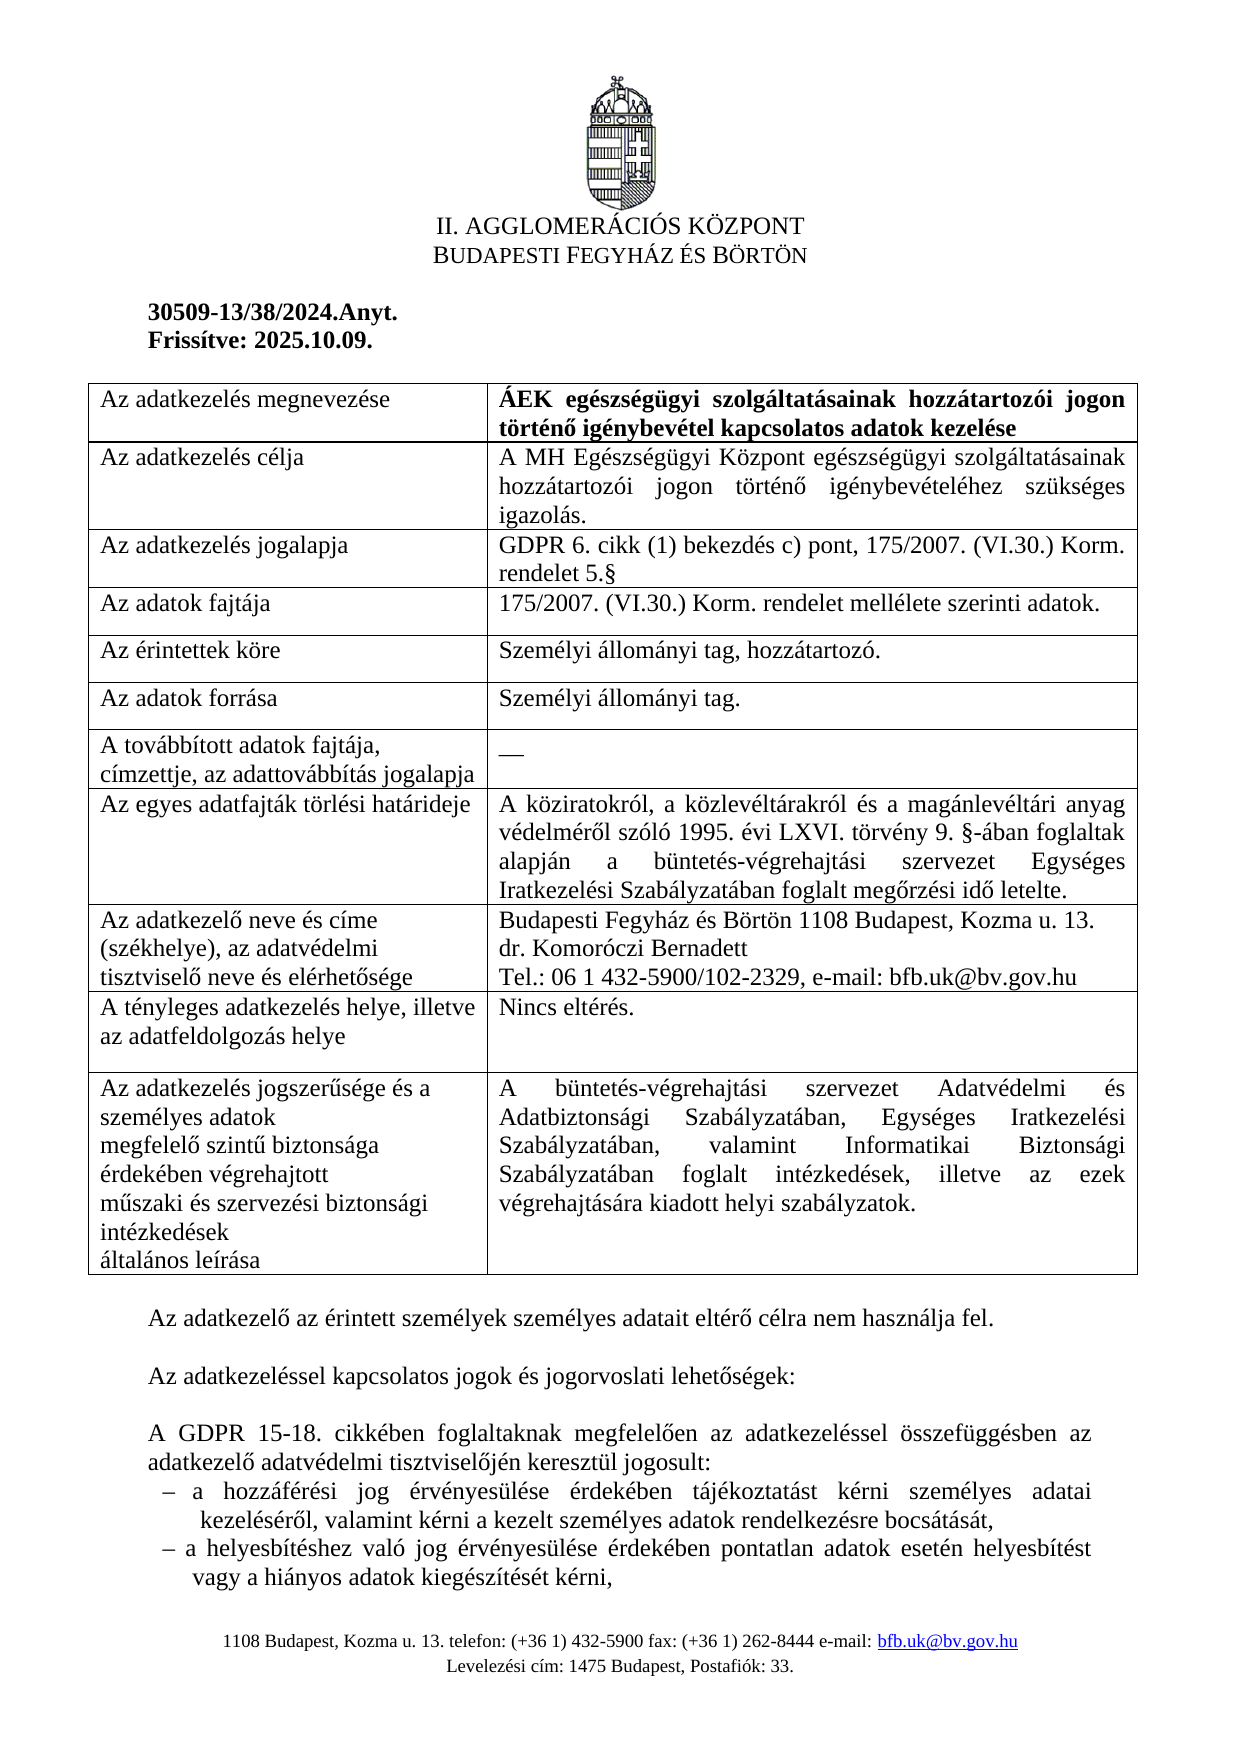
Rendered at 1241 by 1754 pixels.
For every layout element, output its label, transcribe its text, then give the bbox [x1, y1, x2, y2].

table_cell A tényleges adatkezelés helye, illetve az adatfeldolgozás helye [89, 992, 487, 1072]
text – a helyesbítéshez való jog érvényesülése érdekében pontatlan adatok esetén helyesbítést vagy a hiányos adatok kiegészítését kérni, [162, 1533, 1092, 1591]
table_header Az adatkezelés megnevezése [89, 384, 487, 441]
table_cell Az egyes adatfajták törlési határideje [89, 789, 487, 904]
table_cell Az érintettek köre [89, 636, 487, 682]
table_cell Az adatkezelés jogalapja [89, 530, 487, 587]
table_cell A köziratokról, a közlevéltárakról és a magánlevéltári anyag védelméről szóló 1995. évi LXVI. törvény 9. §-ában foglaltak alapján a büntetés-végrehajtási szervezet Egységes Iratkezelési Szabályzatában foglalt megőrzési idő letelte. [488, 789, 1137, 904]
table_header ÁEK egészségügyi szolgáltatásainak hozzátartozói jogon történő igénybevétel kapcsolatos adatok kezelése [488, 384, 1137, 441]
table_cell A büntetés-végrehajtási szervezet Adatvédelmi és Adatbiztonsági Szabályzatában, Egységes Iratkezelési Szabályzatában, valamint Informatikai Biztonsági Szabályzatában foglalt intézkedések, illetve az ezek végrehajtására kiadott helyi szabályzatok. [488, 1073, 1137, 1274]
table_cell Személyi állományi tag, hozzátartozó. [488, 636, 1137, 682]
text A GDPR 15-18. cikkében foglaltaknak megfelelően az adatkezeléssel összefüggésben az adatkezelő adatvédelmi tisztviselőjén keresztül jogosult: [148, 1418, 1092, 1476]
table_cell 175/2007. (VI.30.) Korm. rendelet mellélete szerinti adatok. [488, 588, 1137, 634]
table_cell Az adatok forrása [89, 683, 487, 729]
text Az adatkezeléssel kapcsolatos jogok és jogorvoslati lehetőségek: [148, 1361, 1092, 1390]
picture [582, 73, 658, 212]
table_cell __ [488, 730, 1137, 788]
table_cell Budapesti Fegyház és Börtön 1108 Budapest, Kozma u. 13. dr. Komoróczi Bernadett Tel.: 06 1 432-5900/102-2329, e-mail: bfb.uk@bv.gov.hu [488, 905, 1137, 991]
table_cell A MH Egészségügyi Központ egészségügyi szolgáltatásainak hozzátartozói jogon történő igénybevételéhez szükséges igazolás. [488, 443, 1137, 529]
table_cell Nincs eltérés. [488, 992, 1137, 1072]
table_cell Az adatkezelő neve és címe (székhelye), az adatvédelmi tisztviselő neve és elérhetősége [89, 905, 487, 991]
text 30509-13/38/2024.Anyt. [148, 297, 1092, 325]
table_cell Az adatkezelés célja [89, 443, 487, 529]
table_cell Az adatkezelés jogszerűsége és a személyes adatok megfelelő szintű biztonsága érdekében végrehajtott műszaki és szervezési biztonsági intézkedések általános leírása [89, 1073, 487, 1274]
text Az adatkezelő az érintett személyek személyes adatait eltérő célra nem használja fel. [148, 1303, 1092, 1332]
text Frissítve: 2025.10.09. [148, 325, 1092, 354]
table_cell A továbbított adatok fajtája, címzettje, az adattovábbítás jogalapja [89, 730, 487, 788]
table_cell GDPR 6. cikk (1) bekezdés c) pont, 175/2007. (VI.30.) Korm. rendelet 5.§ [488, 530, 1137, 587]
list a hozzáférési jog érvényesülése érdekében tájékoztatást kérni személyes adatai kezeléséről, valamint kérni a kezelt személyes adatok rendelkezésre bocsátását, [162, 1476, 1092, 1533]
table_cell Az adatok fajtája [89, 588, 487, 634]
table_cell Személyi állományi tag. [488, 683, 1137, 729]
